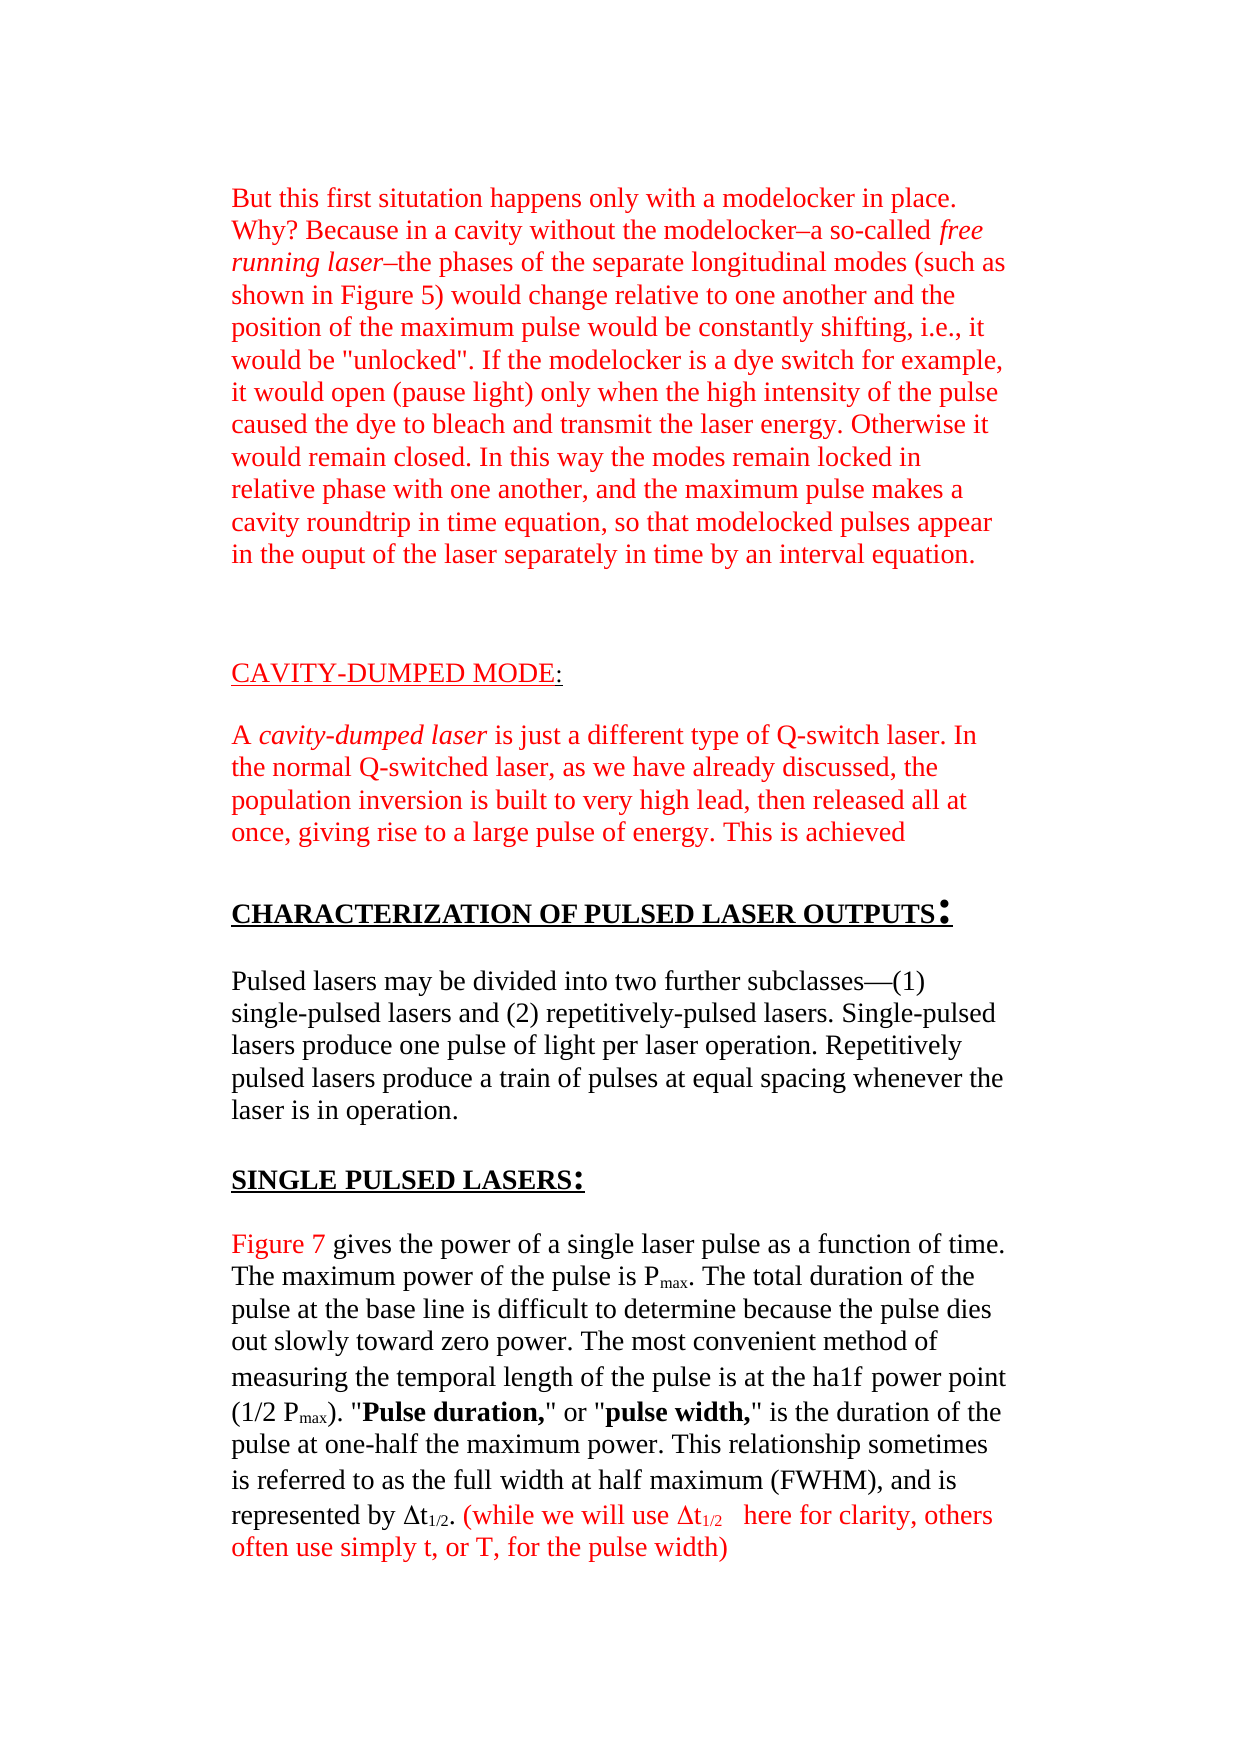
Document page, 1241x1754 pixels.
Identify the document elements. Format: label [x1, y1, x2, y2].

table_header [230, 150, 1011, 1594]
